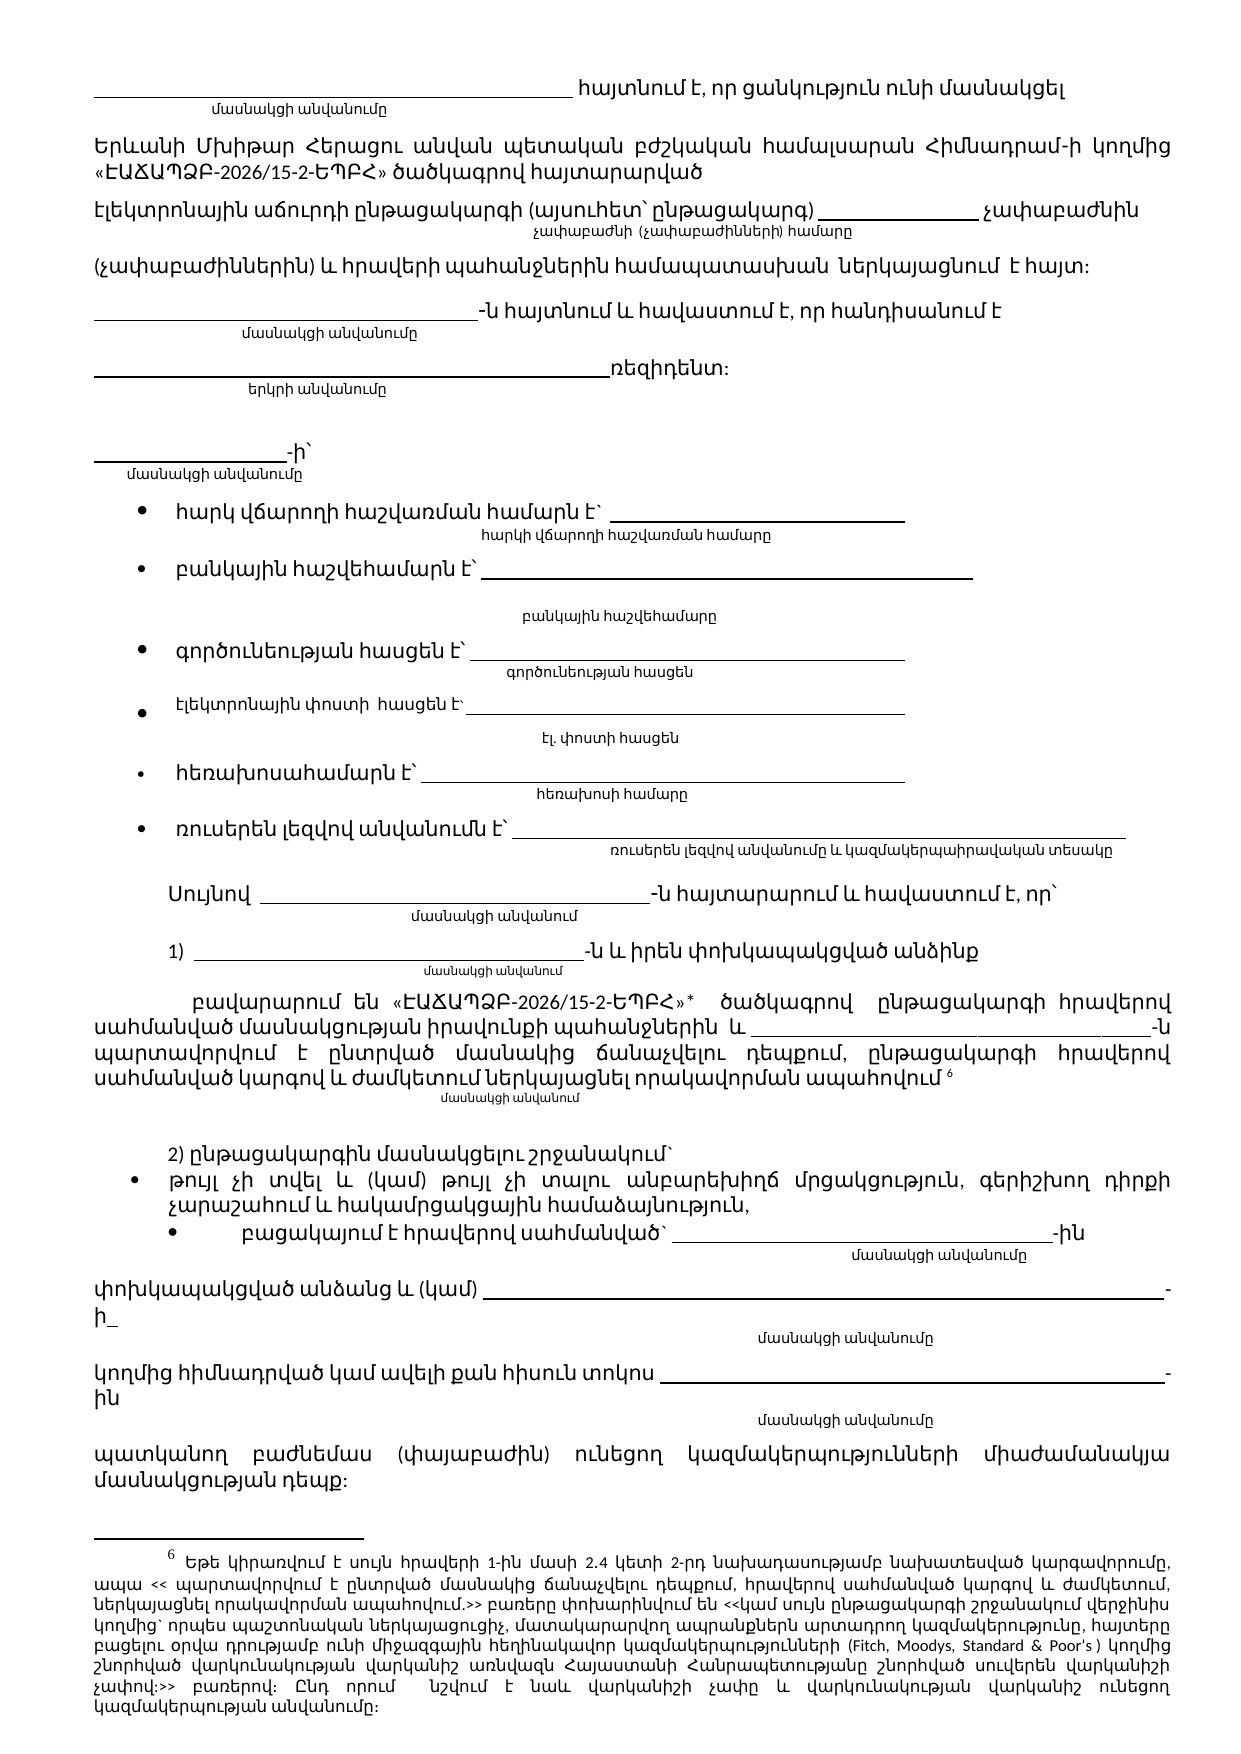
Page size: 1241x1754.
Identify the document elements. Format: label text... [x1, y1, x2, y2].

list ռուսերեն լեզվով անվանումն է՝ [138, 816, 1171, 841]
list բանկային հաշվեհամարն է՝ [138, 556, 1171, 607]
text էլեկտրոնային աճուրդի ընթացակարգի (այսուհետ՝ ընթացակարգ) չափաբաժնին [94, 197, 1171, 222]
list բացակայում է հրավերով սահմանված` -ին [94, 1218, 1171, 1246]
text Երևանի Մխիթար Հերացու անվան պետական բժշկական համալսարան Հիմնադրամ-ի կողմից «ԷԱՃԱՊՁԲ-2026/15-2-ԵՊԲՀ» ծածկագրով հայտարարված [94, 131, 1171, 184]
text փոխկապակցված անձանց և (կամ) -ի [94, 1276, 1171, 1330]
text կողմից հիմնադրված կամ ավելի քան հիսուն տոկոս -ին [94, 1360, 1171, 1411]
text (չափաբաժիններին) և հրավերի պահանջներին համապատասխան ներկայացնում է հայտ: [94, 253, 1171, 278]
text երկրի անվանումը [94, 380, 1171, 411]
text -ի՝ [94, 439, 1171, 465]
text Սույնով -ն հայտարարում և հավաստում է, որ՝ [94, 877, 1171, 908]
text ռուսերեն լեզվով անվանումը և կազմակերպաիրավական տեսակը [536, 841, 1171, 872]
list թույլ չի տվել և (կամ) թույլ չի տալու անբարեխիղճ մրցակցություն, գերիշխող դիրքի չարաշահում և հակամրցակցային համաձայնություն, [131, 1167, 1171, 1218]
text -ն հայտնում և հավաստում է, որ հանդիսանում է [94, 294, 1171, 324]
text 2) ընթացակարգին մասնակցելու շրջանակում` [94, 1141, 1171, 1167]
text բավարարում են «ԷԱՃԱՊՁԲ-2026/15-2-ԵՊԲՀ»* ծածկագրով ընթացակարգի հրավերով սահմանված մասնակցության իրավունքի պահանջներին և -ն պարտավորվում է ընտրված մասնակից ճանաչվելու դեպքում, ընթացակարգի հրավերով սահմանված կարգով և ժամկետում ներկայացնել որակավորման ապահովում [94, 989, 1171, 1091]
text մասնակցի անվանում [94, 1091, 1171, 1116]
text մասնակցի անվանումը [94, 1411, 1171, 1442]
list հեռախոսահամարն է՝ [138, 760, 1171, 786]
text մասնակցի անվանումը [94, 465, 1171, 495]
list գործունեության հասցեն է՝ [138, 638, 1171, 663]
text մասնակցի անվանումը [94, 100, 1171, 131]
text մասնակցի անվանում [94, 963, 1171, 989]
text պատկանող բաժնեմաս (փայաբաժին) ունեցող կազմակերպությունների միաժամանակյա մասնակցության դեպք: [94, 1442, 1171, 1492]
text 1) -ն և իրեն փոխկապակցված անձինք [94, 938, 1171, 963]
text բանկային հաշվեհամարը [94, 607, 1171, 638]
list էլեկտրոնային փոստի հասցեն է՝ [138, 694, 1171, 729]
text ռեզիդենտ: [94, 355, 1171, 380]
text հարկի վճարողի հաշվառման համարը [94, 526, 1171, 556]
text հեռախոսի համարը [462, 786, 1171, 816]
text էլ. փոստի հասցեն [94, 729, 1171, 760]
text մասնակցի անվանում [94, 908, 1171, 938]
text գործունեության հասցեն [94, 663, 1171, 694]
list հարկ վճարողի հաշվառման համարն է` [138, 495, 1171, 526]
text մասնակցի անվանումը [94, 1246, 1171, 1276]
text մասնակցի անվանումը [94, 1330, 1171, 1360]
text հայտնում է, որ ցանկություն ունի մասնակցել [94, 75, 1171, 100]
text մասնակցի անվանումը [94, 324, 1171, 355]
text չափաբաժնի (չափաբաժինների) համարը [94, 222, 1171, 253]
